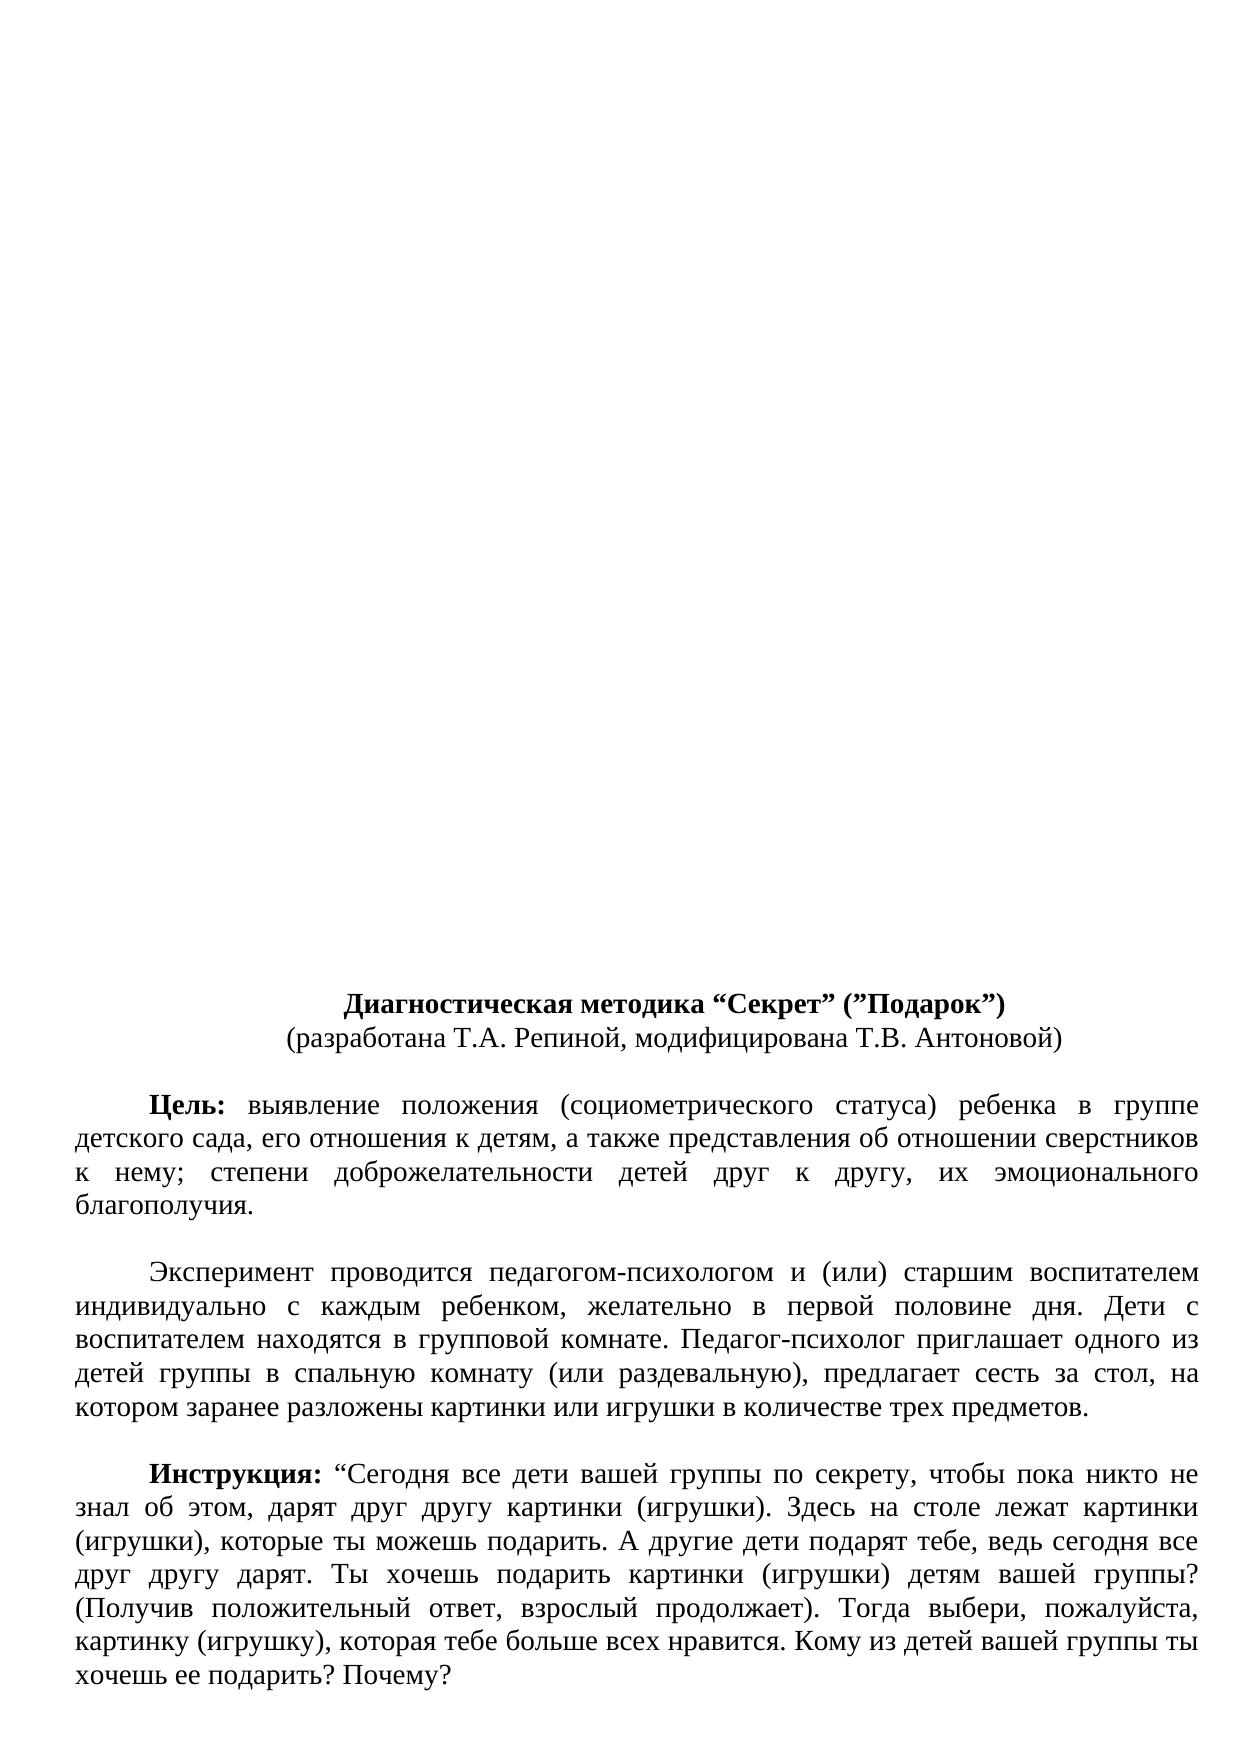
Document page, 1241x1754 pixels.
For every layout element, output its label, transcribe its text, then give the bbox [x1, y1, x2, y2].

text Инструкция: “Сегодня все дети вашей группы по секрету, чтобы пока никто не знал об этом, дарят друг другу картинки (игрушки). Здесь на столе лежат картинки (игрушки), которые ты можешь подарить. А другие дети подарят тебе, ведь сегодня все друг другу дарят. Ты хочешь подарить картинки (игрушки) детям вашей группы? (Получив положительный ответ, взрослый продолжает). Тогда выбери, пожалуйста, картинку (игрушку), которая тебе больше всех нравится. Кому из детей вашей группы ты хочешь ее подарить? Почему? [75, 1456, 1200, 1691]
text (разработана Т.А. Репиной, модифицирована Т.В. Антоновой) [75, 1020, 1200, 1053]
text Эксперимент проводится педагогом-психологом и (или) старшим воспитателем индивидуально с каждым ребенком, желательно в первой половине дня. Дети с воспитателем находятся в групповой комнате. Педагог-психолог приглашает одного из детей группы в спальную комнату (или раздевальную), предлагает сесть за стол, на котором заранее разложены картинки или игрушки в количестве трех предметов. [75, 1254, 1200, 1422]
text Цель: выявление положения (социометрического статуса) ребенка в группе детского сада, его отношения к детям, а также представления об отношении сверстников к нему; степени доброжелательности детей друг к другу, их эмоционального благополучия. [75, 1087, 1200, 1221]
text Диагностическая методика “Секрет” (”Подарок”) [75, 986, 1200, 1020]
